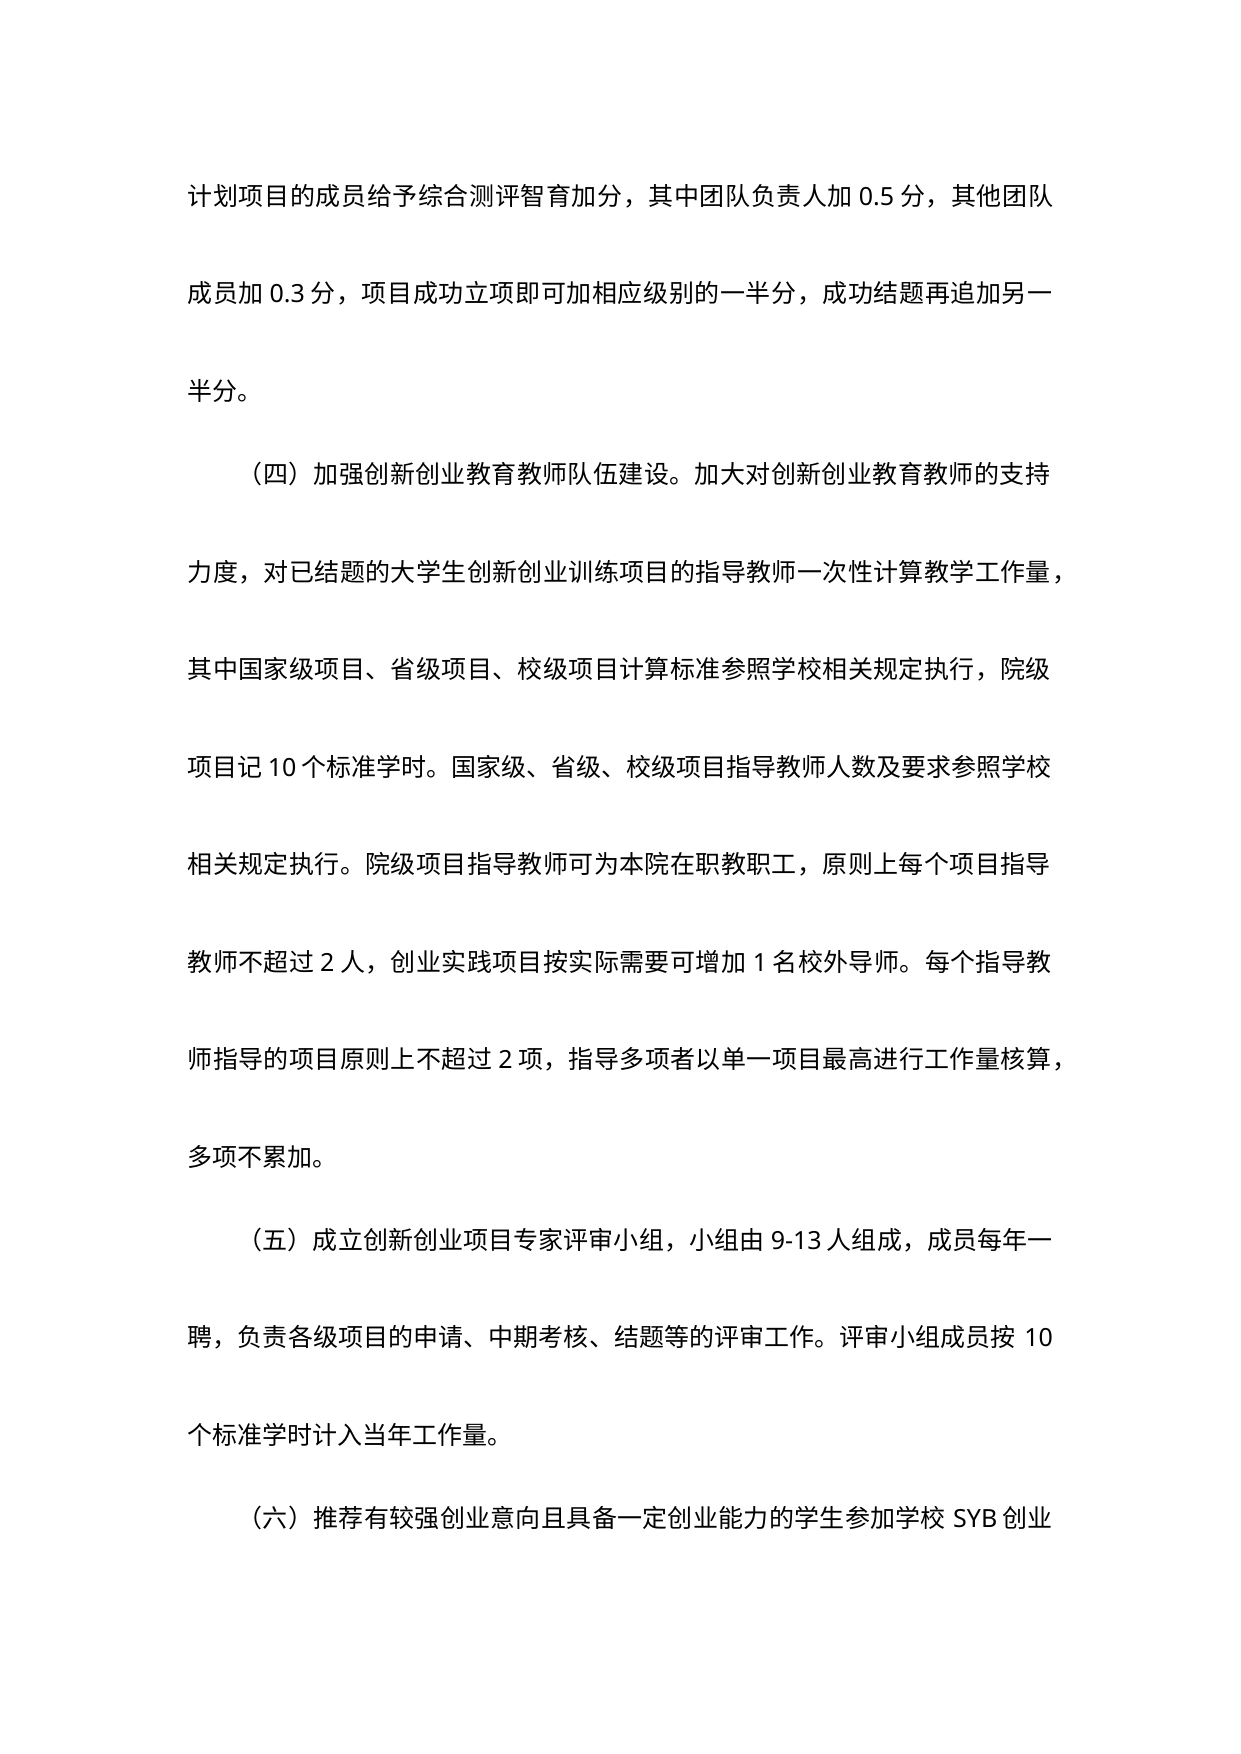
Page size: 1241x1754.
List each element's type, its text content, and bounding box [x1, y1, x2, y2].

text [187, 1484, 1053, 1549]
text （五）成立创新创业项目专家评审小组，小组由9-13人组成，成员每年一聘，负责各级项目的申请、中期考核、结题等的评审工作。评审小组成员按10个标准学时计入当年工作量。 [187, 1206, 1053, 1466]
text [187, 162, 1053, 422]
text （四）加强创新创业教育教师队伍建设。加大对创新创业教育教师的支持力度，对已结题的大学生创新创业训练项目的指导教师一次性计算教学工作量，其中国家级项目、省级项目、校级项目计算标准参照学校相关规定执行，院级项目记10个标准学时。国家级、省级、校级项目指导教师人数及要求参照学校相关规定执行。院级项目指导教师可为本院在职教职工，原则上每个项目指导教师不超过2人，创业实践项目按实际需要可增加1名校外导师。每个指导教师指导的项目原则上不超过2项，指导多项者以单一项目最高进行工作量核算，多项不累加。 [187, 440, 1053, 1188]
